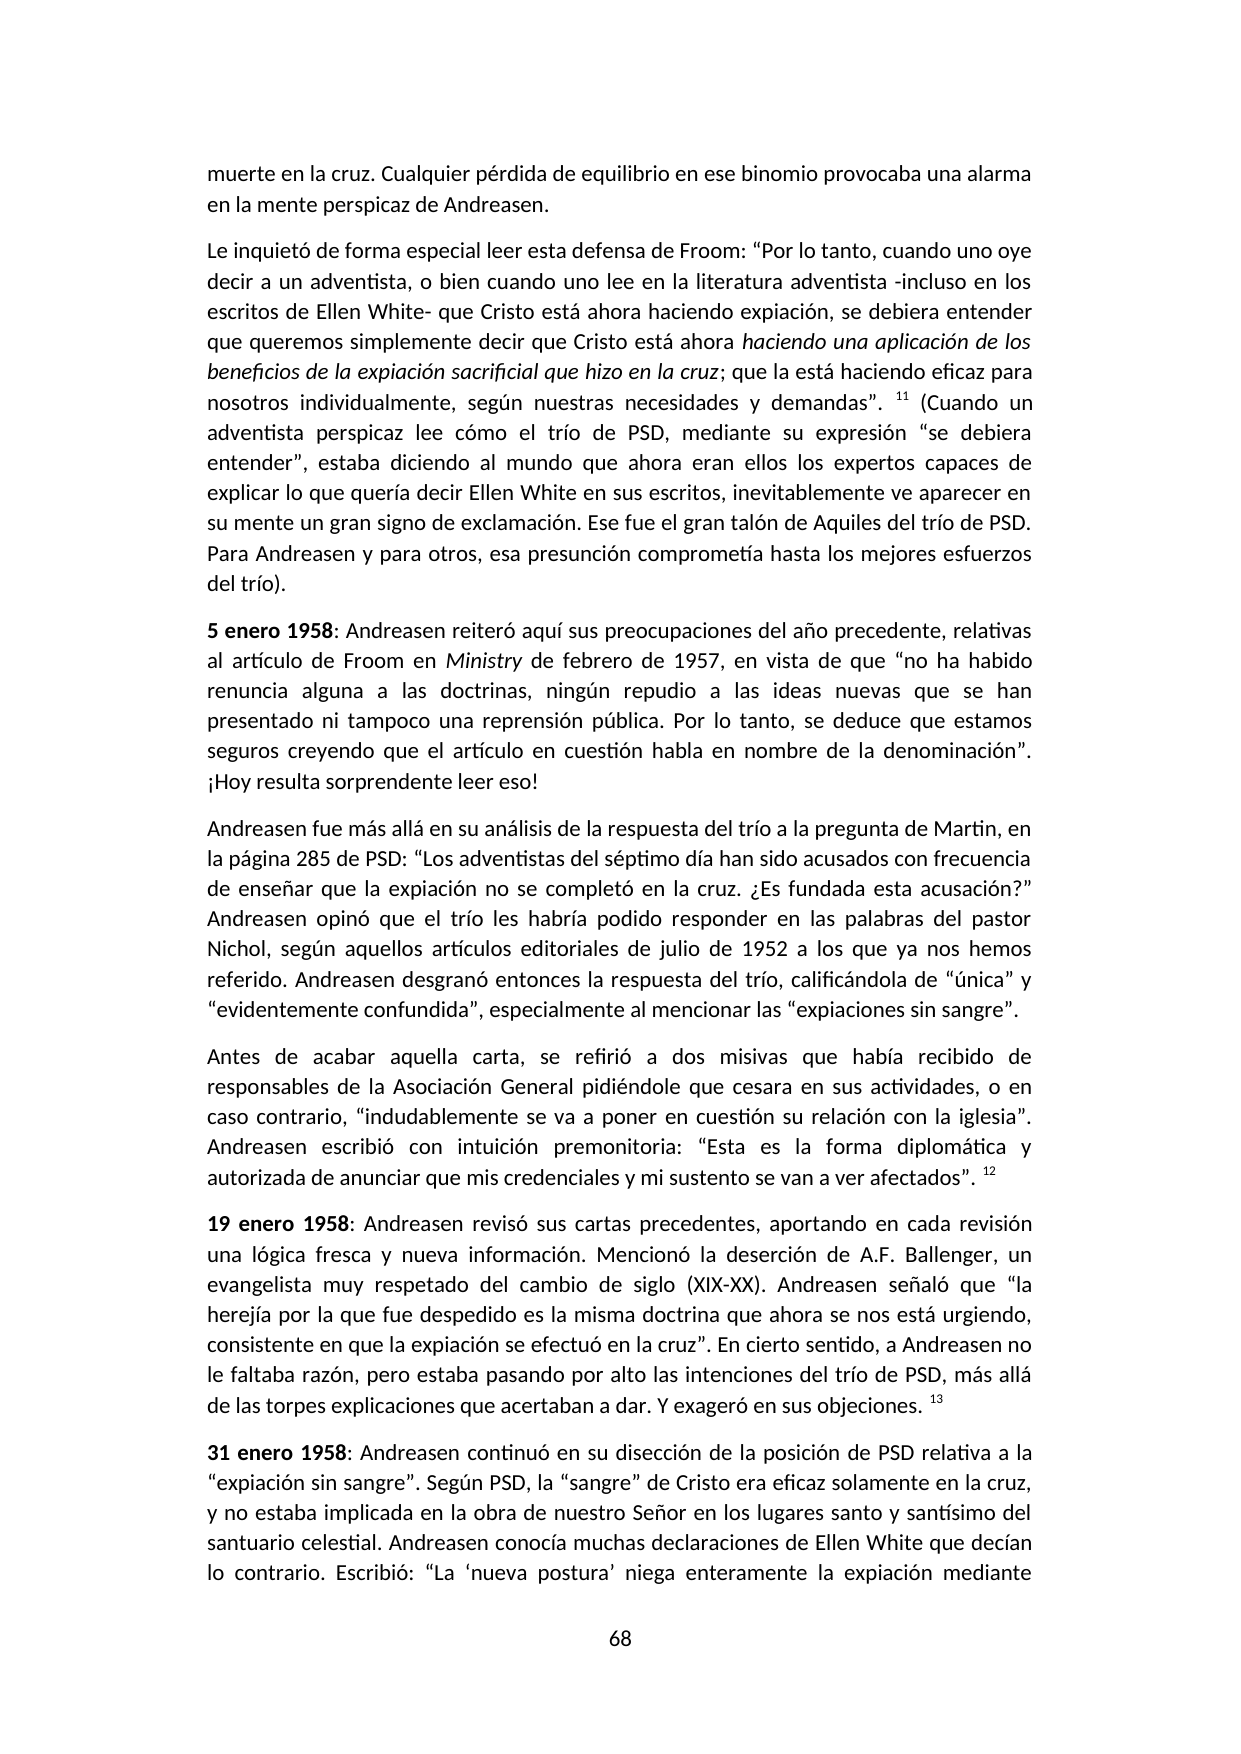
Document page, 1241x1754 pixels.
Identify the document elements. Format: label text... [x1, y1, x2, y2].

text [207, 1438, 1033, 1586]
text 19 enero 1958: Andreasen revisó sus cartas precedentes, aportando en cada revisión una lógica fresca y nueva información. Mencionó la deserción de A.F. Ballenger, un evangelista muy respetado del cambio de siglo (XIX-XX). Andreasen señaló que “la herejía por la que fue despedido es la misma doctrina que ahora se nos está urgiendo, consistente en que la expiación se efectuó en la cruz”. En cierto sentido, a Andreasen no le faltaba razón, pero estaba pasando por alto las intenciones del trío de PSD, más allá de las torpes explicaciones que acertaban a dar. Y exageró en sus objeciones. 13 [207, 1209, 1033, 1419]
text 5 enero 1958: Andreasen reiteró aquí sus preocupaciones del año precedente, relativas al artículo de Froom en Ministry de febrero de 1957, en vista de que “no ha habido renuncia alguna a las doctrinas, ningún repudio a las ideas nuevas que se han presentado ni tampoco una reprensión pública. Por lo tanto, se deduce que estamos seguros creyendo que el artículo en cuestión habla en nombre de la denominación”. ¡Hoy resulta sorprendente leer eso! [207, 616, 1033, 795]
text Le inquietó de forma especial leer esta defensa de Froom: “Por lo tanto, cuando uno oye decir a un adventista, o bien cuando uno lee en la literatura adventista -incluso en los escritos de Ellen White- que Cristo está ahora haciendo expiación, se debiera entender que queremos simplemente decir que Cristo está ahora haciendo una aplicación de los beneficios de la expiación sacrificial que hizo en la cruz; que la está haciendo eficaz para nosotros individualmente, según nuestras necesidades y demandas”. 11 (Cuando un adventista perspicaz lee cómo el trío de PSD, mediante su expresión “se debiera entender”, estaba diciendo al mundo que ahora eran ellos los expertos capaces de explicar lo que quería decir Ellen White en sus escritos, inevitablemente ve aparecer en su mente un gran signo de exclamación. Ese fue el gran talón de Aquiles del trío de PSD. Para Andreasen y para otros, esa presunción comprometía hasta los mejores esfuerzos del trío). [207, 237, 1033, 597]
text Antes de acabar aquella carta, se refirió a dos misivas que había recibido de responsables de la Asociación General pidiéndole que cesara en sus actividades, o en caso contrario, “indudablemente se va a poner en cuestión su relación con la iglesia”. Andreasen escribió con intuición premonitoria: “Esta es la forma diplomática y autorizada de anunciar que mis credenciales y mi sustento se van a ver afectados”. 12 [207, 1042, 1033, 1191]
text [207, 159, 1033, 218]
text Andreasen fue más allá en su análisis de la respuesta del trío a la pregunta de Martin, en la página 285 de PSD: “Los adventistas del séptimo día han sido acusados con frecuencia de enseñar que la expiación no se completó en la cruz. ¿Es fundada esta acusación?” Andreasen opinó que el trío les habría podido responder en las palabras del pastor Nichol, según aquellos artículos editoriales de julio de 1952 a los que ya nos hemos referido. Andreasen desgranó entonces la respuesta del trío, calificándola de “única” y “evidentemente confundida”, especialmente al mencionar las “expiaciones sin sangre”. [207, 814, 1033, 1023]
